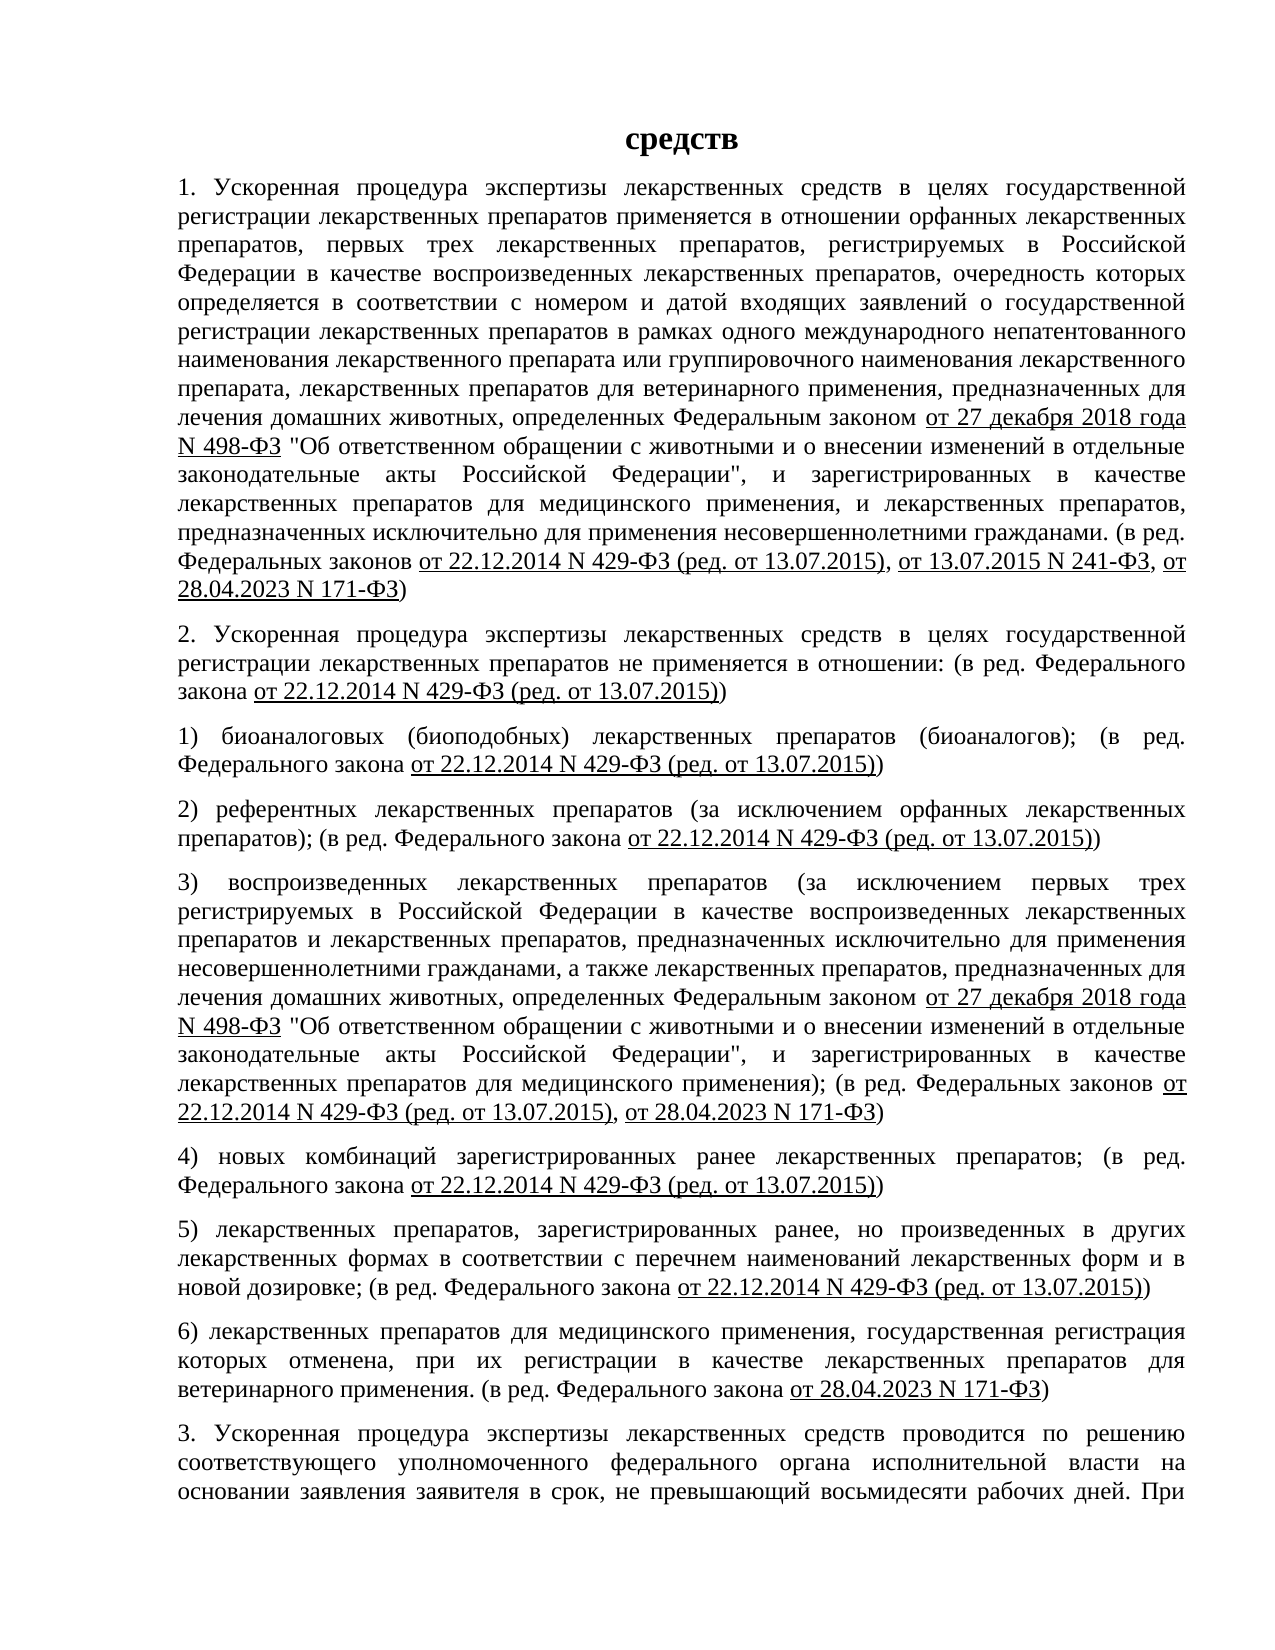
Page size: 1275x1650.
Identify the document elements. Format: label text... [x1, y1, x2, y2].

text 2. Ускоренная процедура экспертизы лекарственных средств в целях государственной регистрации лекарственных препаратов не применяется в отношении: (в ред. Федерального закона от 22.12.2014 N 429-ФЗ (ред. от 13.07.2015)) [177, 619, 1186, 705]
text 5) лекарственных препаратов, зарегистрированных ранее, но произведенных в других лекарственных формах в соответствии с перечнем наименований лекарственных форм и в новой дозировке; (в ред. Федерального закона от 22.12.2014 N 429-ФЗ (ред. от 13.07.2015)) [177, 1214, 1186, 1301]
text 6) лекарственных препаратов для медицинского применения, государственная регистрация которых отменена, при их регистрации в качестве лекарственных препаратов для ветеринарного применения. (в ред. Федерального закона от 28.04.2023 N 171-ФЗ) [177, 1316, 1186, 1403]
text 1) биоаналоговых (биоподобных) лекарственных препаратов (биоаналогов); (в ред. Федерального закона от 22.12.2014 N 429-ФЗ (ред. от 13.07.2015)) [177, 721, 1186, 778]
text 3) воспроизведенных лекарственных препаратов (за исключением первых трех регистрируемых в Российской Федерации в качестве воспроизведенных лекарственных препаратов и лекарственных препаратов, предназначенных исключительно для применения несовершеннолетними гражданами, а также лекарственных препаратов, предназначенных для лечения домашних животных, определенных Федеральным законом от 27 декабря 2018 года N 498-ФЗ "Об ответственном обращении с животными и о внесении изменений в отдельные законодательные акты Российской Федерации", и зарегистрированных в качестве лекарственных препаратов для медицинского применения); (в ред. Федеральных законов от 22.12.2014 N 429-ФЗ (ред. от 13.07.2015), от 28.04.2023 N 171-ФЗ) [177, 867, 1186, 1126]
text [177, 118, 1186, 156]
text 2) референтных лекарственных препаратов (за исключением орфанных лекарственных препаратов); (в ред. Федерального закона от 22.12.2014 N 429-ФЗ (ред. от 13.07.2015)) [177, 794, 1186, 851]
text 1. Ускоренная процедура экспертизы лекарственных средств в целях государственной регистрации лекарственных препаратов применяется в отношении орфанных лекарственных препаратов, первых трех лекарственных препаратов, регистрируемых в Российской Федерации в качестве воспроизведенных лекарственных препаратов, очередность которых определяется в соответствии с номером и датой входящих заявлений о государственной регистрации лекарственных препаратов в рамках одного международного непатентованного наименования лекарственного препарата или группировочного наименования лекарственного препарата, лекарственных препаратов для ветеринарного применения, предназначенных для лечения домашних животных, определенных Федеральным законом от 27 декабря 2018 года N 498-ФЗ "Об ответственном обращении с животными и о внесении изменений в отдельные законодательные акты Российской Федерации", и зарегистрированных в качестве лекарственных препаратов для медицинского применения, и лекарственных препаратов, предназначенных исключительно для применения несовершеннолетними гражданами. (в ред. Федеральных законов от 22.12.2014 N 429-ФЗ (ред. от 13.07.2015), от 13.07.2015 N 241-ФЗ, от 28.04.2023 N 171-ФЗ) [177, 172, 1186, 603]
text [177, 1418, 1186, 1504]
text 4) новых комбинаций зарегистрированных ранее лекарственных препаратов; (в ред. Федерального закона от 22.12.2014 N 429-ФЗ (ред. от 13.07.2015)) [177, 1141, 1186, 1199]
